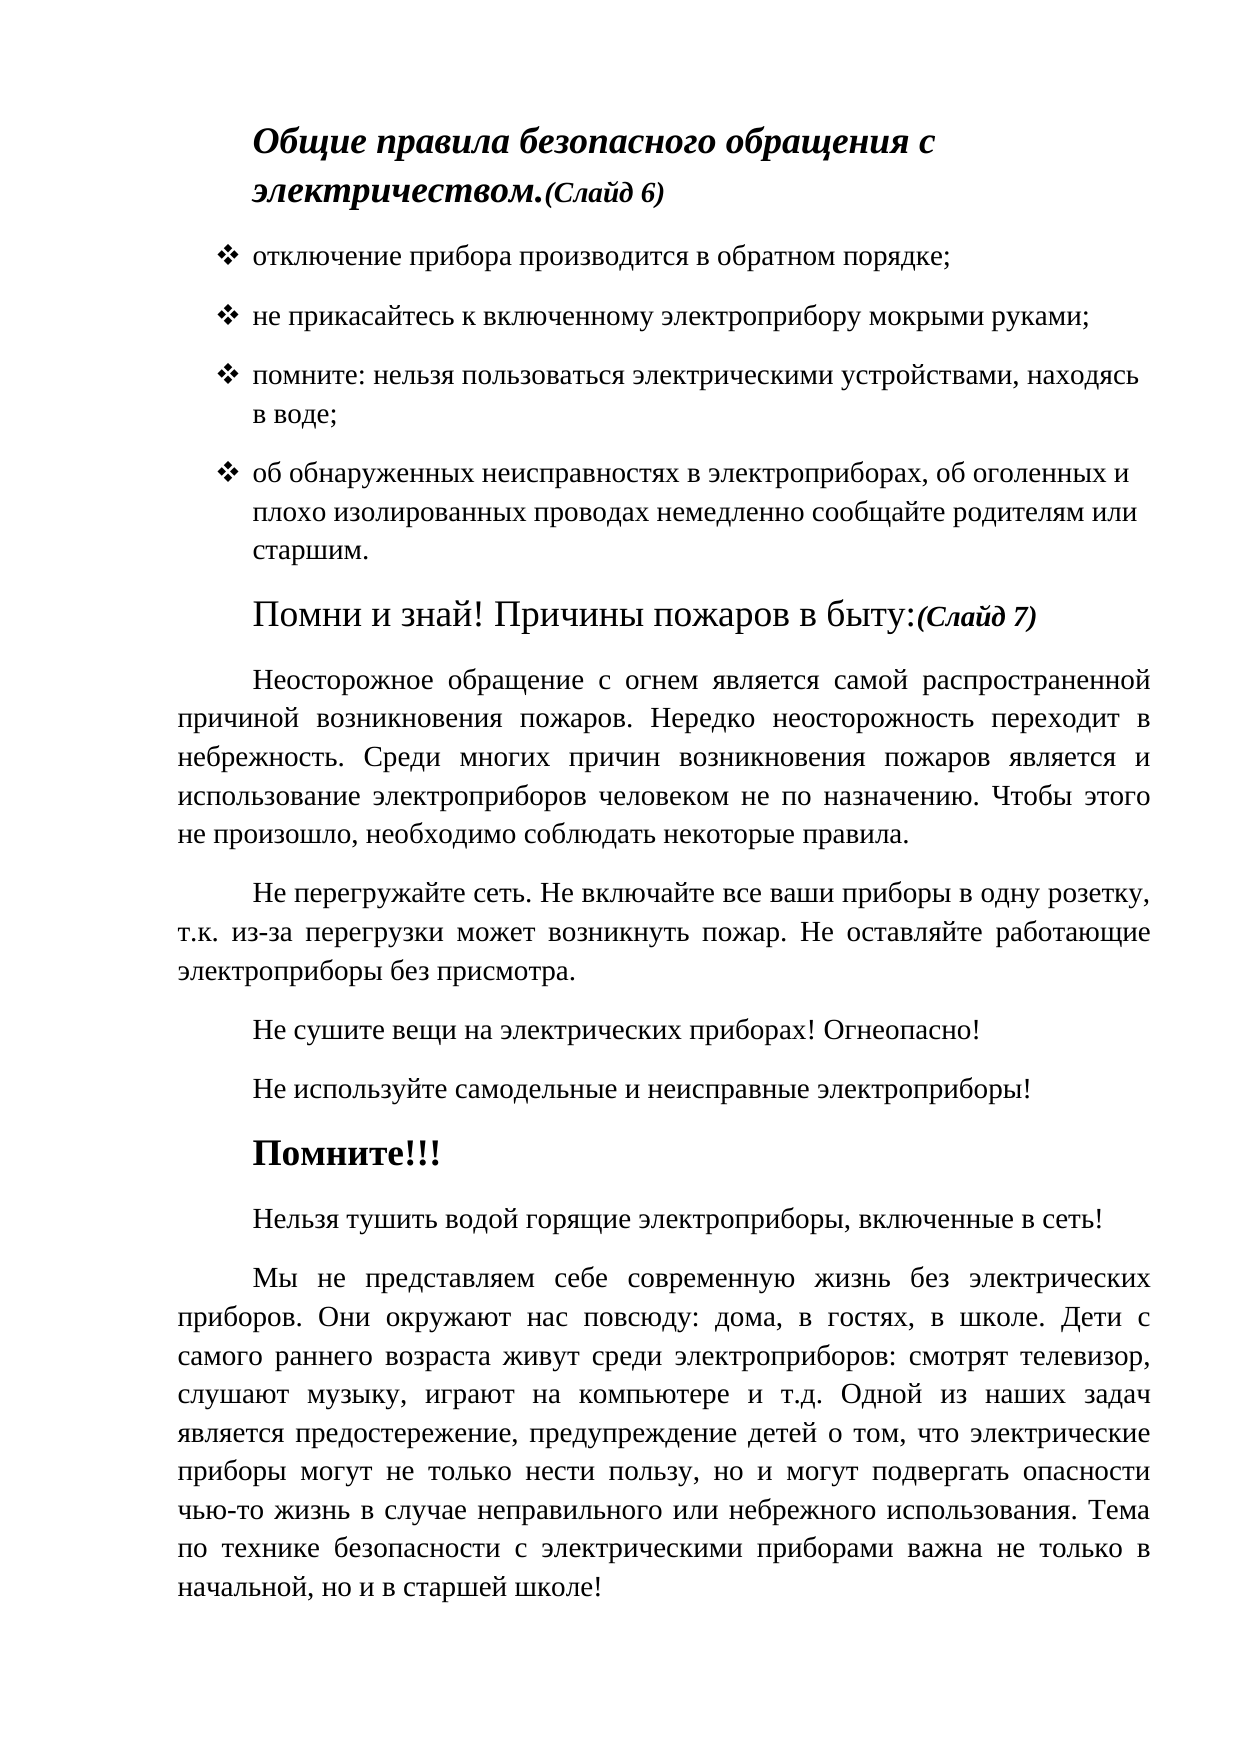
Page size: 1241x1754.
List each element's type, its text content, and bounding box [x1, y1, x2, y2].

text Неосторожное обращение с огнем является самой распространенной причиной возникновения пожаров. Нередко неосторожность переходит в небрежность. Среди многих причин возникновения пожаров является и использование электроприборов человеком не по назначению. Чтобы этого не произошло, необходимо соблюдать некоторые правила. [177, 662, 1152, 850]
text Не перегружайте сеть. Не включайте все ваши приборы в одну розетку, т.к. из-за перегрузки может возникнуть пожар. Не оставляйте работающие электроприборы без присмотра. [177, 876, 1152, 986]
list отключение прибора производится в обратном порядке; [215, 238, 1152, 272]
text Помни и знай! Причины пожаров в быту:(Слайд 7) [252, 592, 1152, 635]
list помните: нельзя пользоваться электрическими устройствами, находясь в воде; [215, 357, 1152, 429]
text Нельзя тушить водой горящие электроприборы, включенные в сеть! [252, 1201, 1152, 1235]
text Помните!!! [252, 1131, 1152, 1174]
text Мы не представляем себе современную жизнь без электрических приборов. Они окружают нас повсюду: дома, в гостях, в школе. Дети с самого раннего возраста живут среди электроприборов: смотрят телевизор, слушают музыку, играют на компьютере и т.д. Одной из наших задач является предостережение, предупреждение детей о том, что электрические приборы могут не только нести пользу, но и могут подвергать опасности чью-то жизнь в случае неправильного или небрежного использования. Тема по технике безопасности с электрическими приборами важна не только в начальной, но и в старшей школе! [177, 1261, 1152, 1602]
text Не сушите вещи на электрических приборах! Огнеопасно! [252, 1012, 1152, 1046]
text Не используйте самодельные и неисправные электроприборы! [252, 1071, 1152, 1105]
list об обнаруженных неисправностях в электроприборах, об оголенных и плохо изолированных проводах немедленно сообщайте родителям или старшим. [215, 455, 1152, 566]
list не прикасайтесь к включенному электроприбору мокрыми руками; [215, 298, 1152, 331]
text Общие правила безопасного обращения с электричеством.(Слайд 6) [252, 118, 1152, 211]
